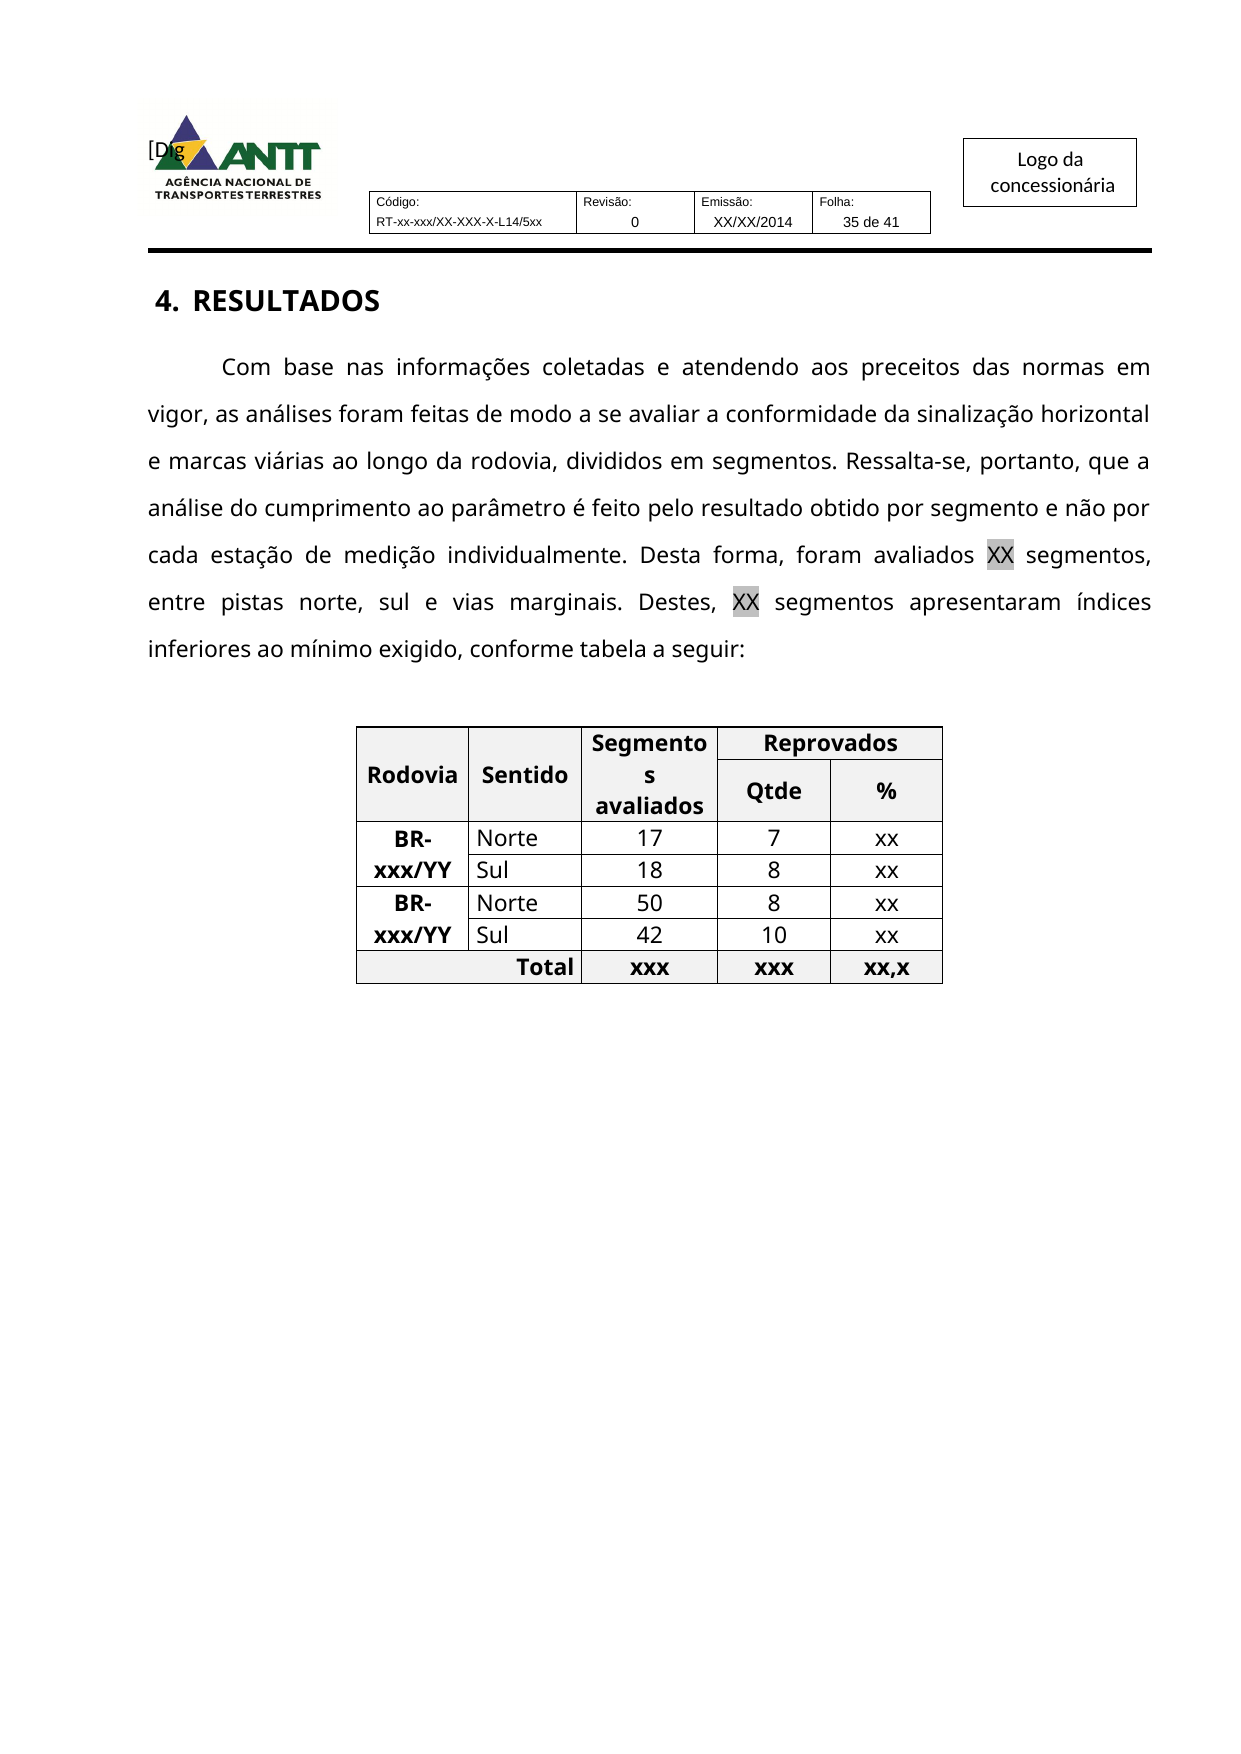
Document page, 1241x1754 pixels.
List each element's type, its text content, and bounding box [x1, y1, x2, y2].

table_cell 10 [718, 919, 830, 950]
subtitle RESULTADOS [155, 281, 1152, 320]
table_cell xx [831, 919, 942, 950]
table_cell xx [831, 822, 942, 853]
table_header Reprovados [718, 728, 942, 759]
text Com base nas informações coletadas e atendendo aos preceitos das normas em vigor, as análises foram feitas de modo a se avaliar a conformidade da sinalização horizontal e marcas viárias ao longo da rodovia, divididos em segmentos. Ressalta-se, portanto, que a análise do cumprimento ao parâmetro é feito pelo resultado obtido por segmento e não por cada estação de medição individualmente. Desta forma, foram avaliados XX segmentos, entre pistas norte, sul e vias marginais. Destes, XX segmentos apresentaram índices inferiores ao mínimo exigido, conforme tabela a seguir: [148, 351, 1152, 664]
table_header Rodovia [357, 728, 468, 821]
table_cell xxx [582, 951, 717, 983]
table_cell 18 [582, 855, 717, 886]
table_cell Norte [469, 822, 581, 853]
table_cell % [831, 760, 942, 821]
table_cell 8 [718, 887, 830, 918]
table_cell Qtde [718, 760, 830, 821]
table_cell 17 [582, 822, 717, 853]
table_cell Total [357, 951, 581, 983]
table_cell 7 [718, 822, 830, 853]
table_cell Sul [469, 919, 581, 950]
table_cell xxx [718, 951, 830, 983]
table_header Segmentos avaliados [582, 728, 717, 821]
table_cell 8 [718, 855, 830, 886]
table_cell xx [831, 887, 942, 918]
picture [137, 98, 338, 216]
table_cell BR-xxx/YY [357, 822, 468, 886]
table_cell BR-xxx/YY [357, 887, 468, 950]
table_cell xx,x [831, 951, 942, 983]
table_cell 42 [582, 919, 717, 950]
table_cell Sul [469, 855, 581, 886]
table_cell Norte [469, 887, 581, 918]
table_cell xx [831, 855, 942, 886]
table_cell 50 [582, 887, 717, 918]
table_header Sentido [469, 728, 581, 821]
